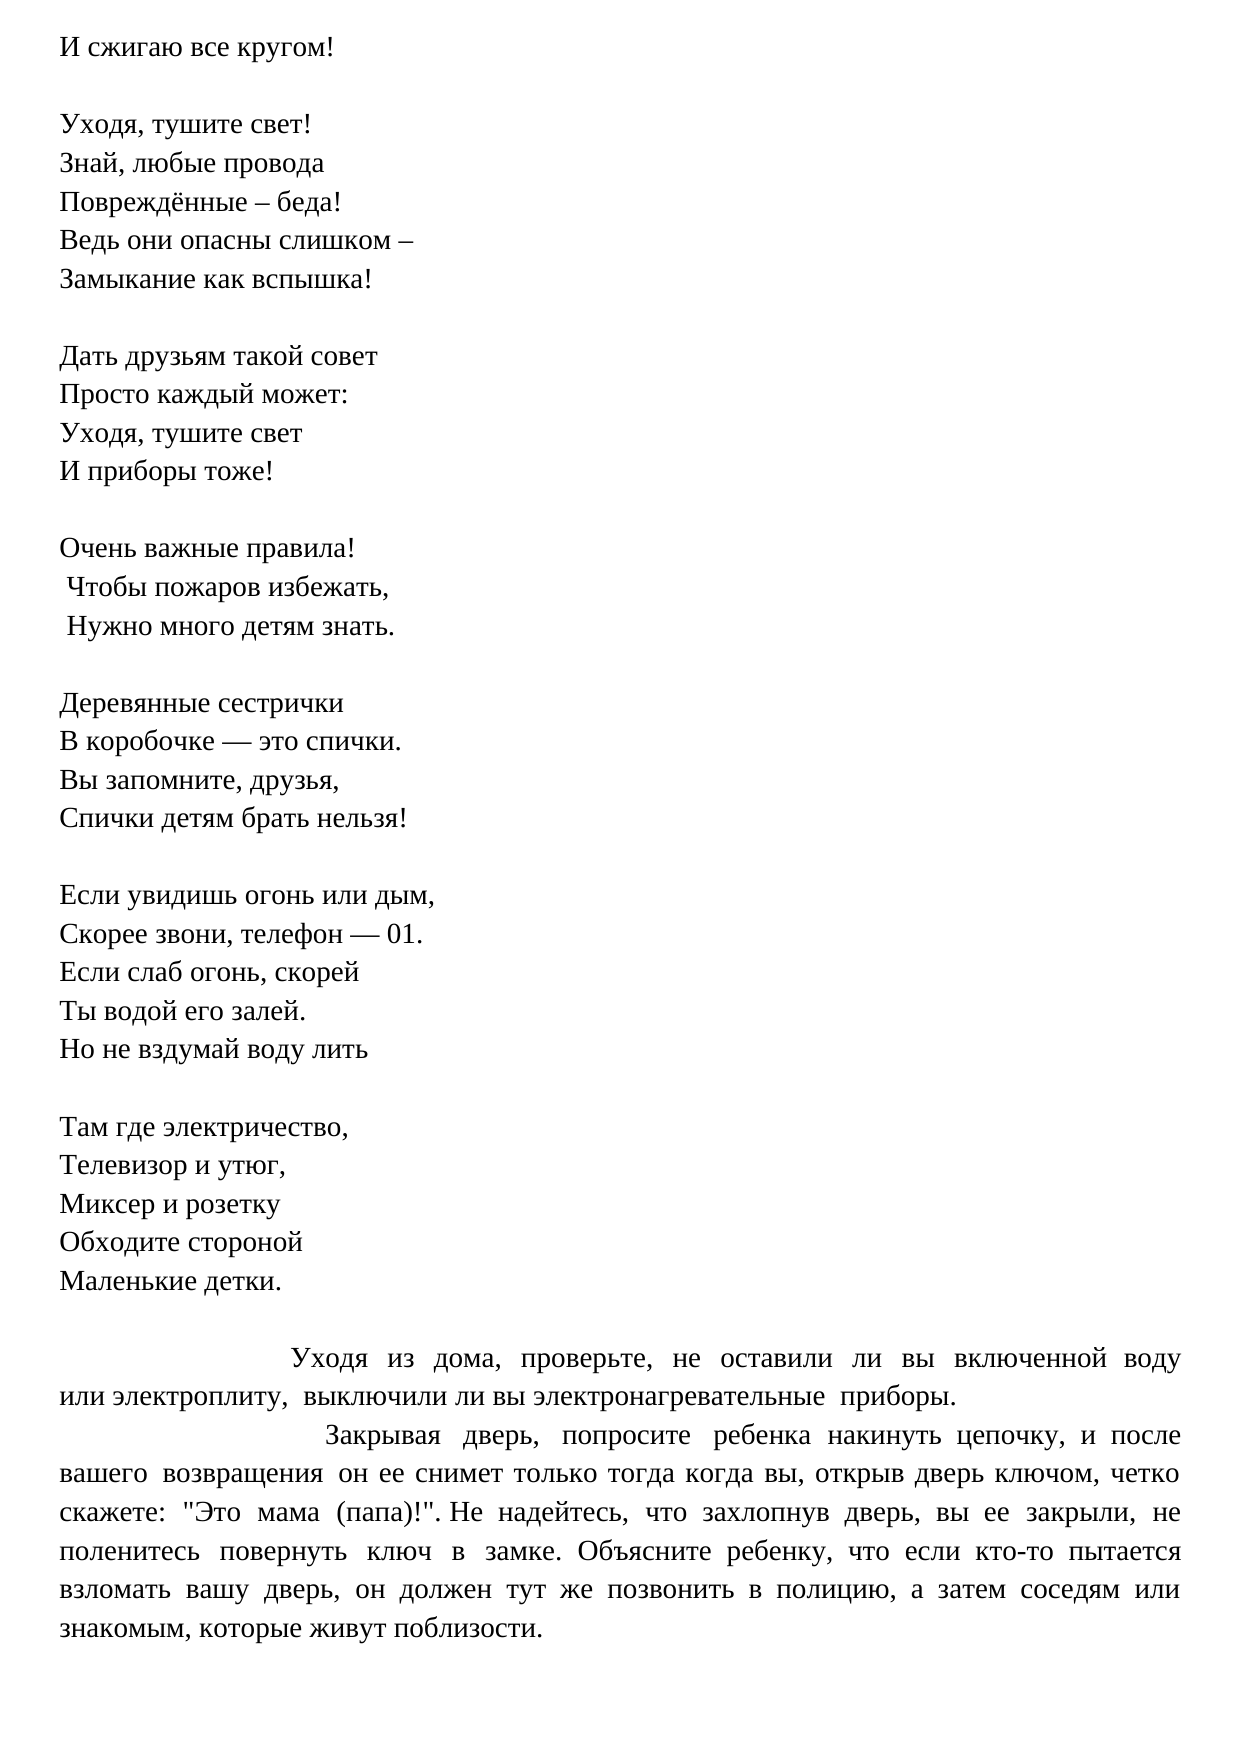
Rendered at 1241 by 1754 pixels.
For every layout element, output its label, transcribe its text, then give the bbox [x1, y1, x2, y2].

text Замыкание как вспышка! [59, 261, 1181, 294]
text Уходя, тушите свет [59, 415, 1181, 448]
text Обходите стороной [59, 1224, 1181, 1258]
text Ты водой его залей. [59, 993, 1181, 1027]
text Там где электричество, [59, 1109, 1181, 1142]
text Повреждённые – беда! [59, 184, 1181, 217]
text Ведь они опасны слишком – [59, 222, 1181, 256]
text Уходя из дома, проверьте, не оставили ли вы включенной воду или электроплиту, выключили ли вы электронагревательные приборы. [59, 1340, 1181, 1412]
text Миксер и розетку [59, 1186, 1181, 1219]
text Телевизор и утюг, [59, 1147, 1181, 1181]
text И сжигаю все кругом! [59, 29, 1181, 63]
text Закрывая дверь, попросите ребенка накинуть цепочку, и после вашего возвращения он ее снимет только тогда когда вы, открыв дверь ключом, четко скажете: "Это мама (папа)!". Не надейтесь, что захлопнув дверь, вы ее закрыли, не поленитесь повернуть ключ в замке. Объясните ребенку, что если кто-то пытается взломать вашу дверь, он должен тут же позвонить в полицию, а затем соседям или знакомым, которые живут поблизости. [59, 1417, 1181, 1643]
text Знай, любые провода [59, 145, 1181, 179]
text Но не вздумай воду лить [59, 1032, 1181, 1065]
text Уходя, тушите свет! [59, 107, 1181, 140]
text Маленькие детки. [59, 1263, 1181, 1296]
text Если увидишь огонь или дым, [59, 877, 1181, 911]
text Деревянные сестрички [59, 685, 1181, 718]
text Если слаб огонь, скорей [59, 954, 1181, 988]
text Очень важные правила! [59, 531, 1181, 564]
text Просто каждый может: [59, 376, 1181, 410]
text Скорее звони, телефон — 01. [59, 916, 1181, 949]
text Нужно много детям знать. [59, 608, 1181, 641]
text Дать друзьям такой совет [59, 338, 1181, 371]
text Спички детям брать нельзя! [59, 800, 1181, 834]
text Чтобы пожаров избежать, [59, 569, 1181, 603]
text В коробочке — это спички. [59, 723, 1181, 757]
text И приборы тоже! [59, 453, 1181, 487]
text Вы запомните, друзья, [59, 762, 1181, 795]
